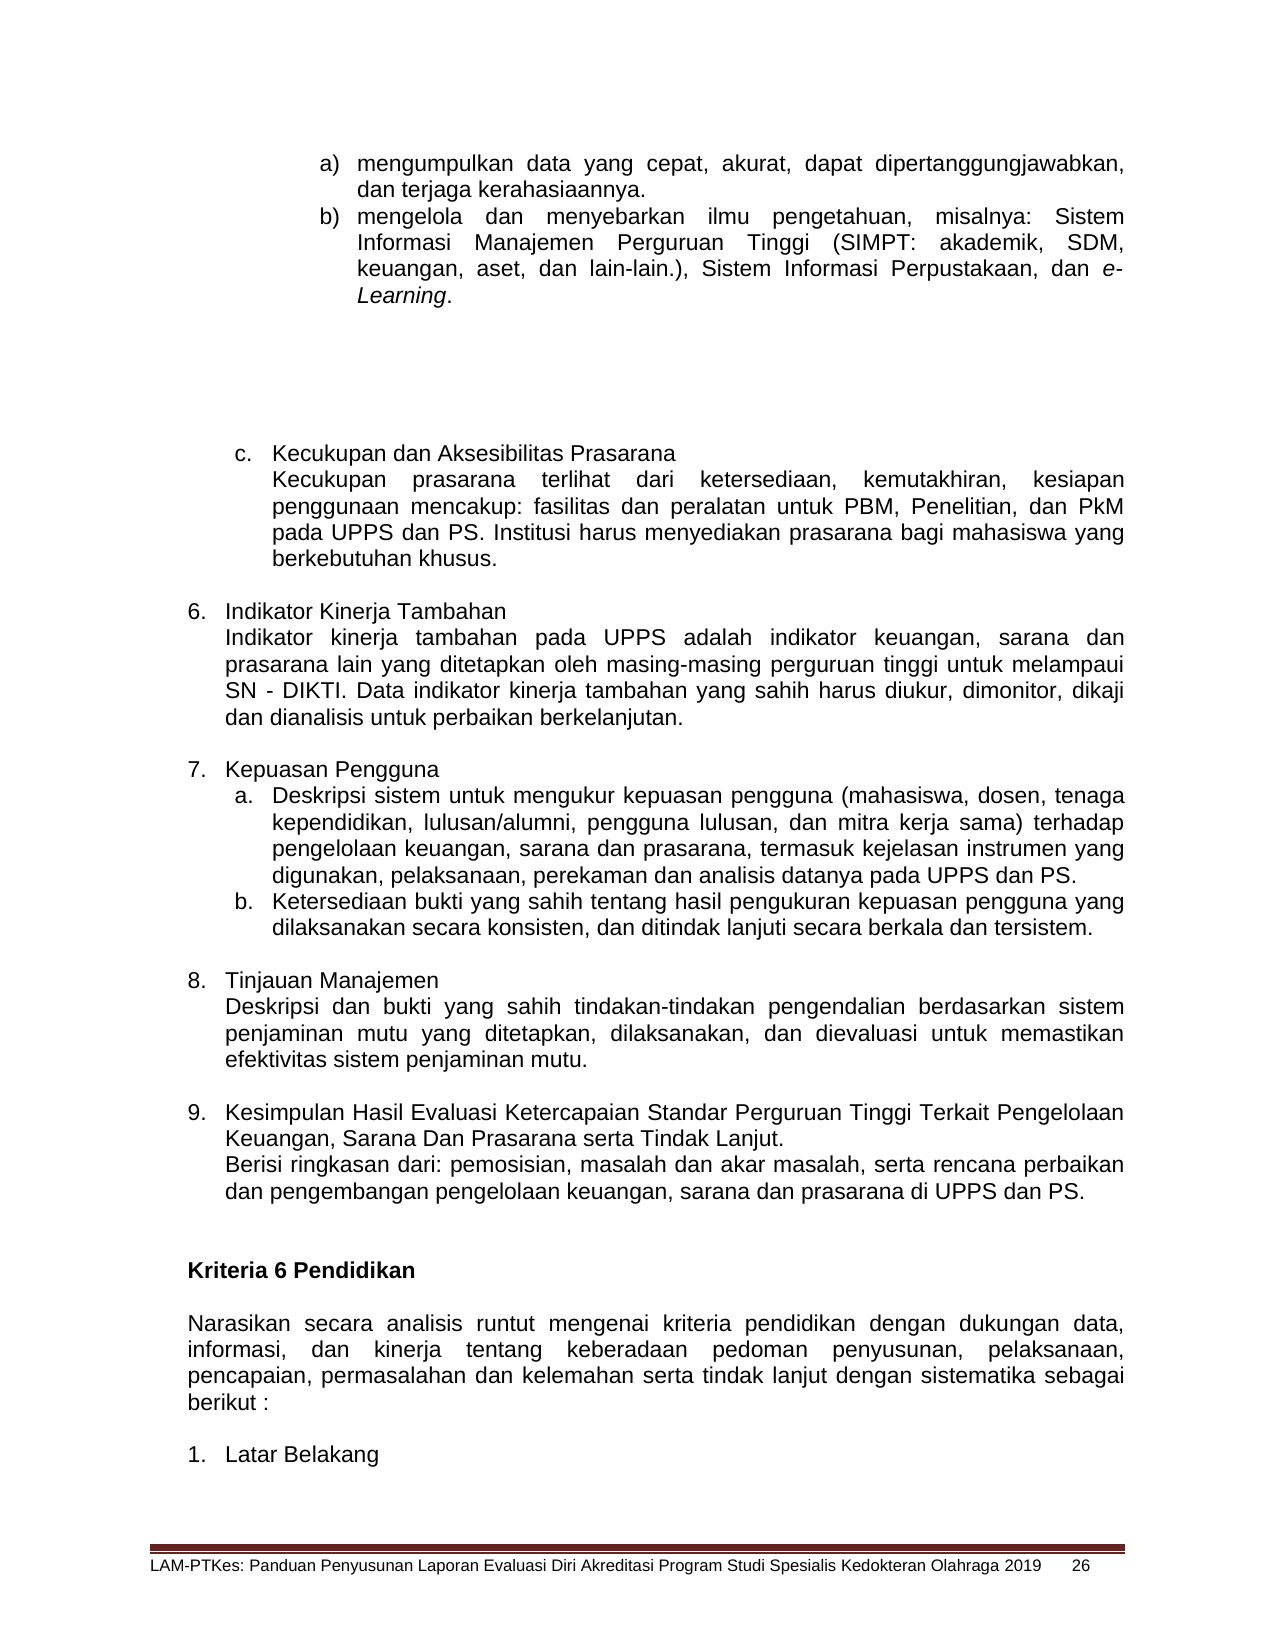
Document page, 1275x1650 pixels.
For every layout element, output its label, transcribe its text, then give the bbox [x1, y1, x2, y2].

subtitle Kriteria 6 Pendidikan [187, 1257, 1125, 1283]
text Narasikan secara analisis runtut mengenai kriteria pendidikan dengan dukungan data, informasi, dan kinerja tentang keberadaan pedoman penyusunan, pelaksanaan, pencapaian, permasalahan dan kelemahan serta tindak lanjut dengan sistematika sebagai berikut : [187, 1309, 1125, 1415]
list Tinjauan Manajemen [187, 967, 1125, 993]
list mengelola dan menyebarkan ilmu pengetahuan, misalnya: Sistem Informasi Manajemen Perguruan Tinggi (SIMPT: akademik, SDM, keuangan, aset, dan lain-lain.), Sistem Informasi Perpustakaan, dan e-Learning. [319, 203, 1125, 308]
list Kepuasan Pengguna [187, 756, 1125, 782]
list Indikator Kinerja Tambahan [187, 598, 1125, 624]
text Indikator kinerja tambahan pada UPPS adalah indikator keuangan, sarana dan prasarana lain yang ditetapkan oleh masing-masing perguruan tinggi untuk melampaui SN - DIKTI. Data indikator kinerja tambahan yang sahih harus diukur, dimonitor, dikaji dan dianalisis untuk perbaikan berkelanjutan. [225, 624, 1125, 730]
list mengumpulkan data yang cepat, akurat, dapat dipertanggungjawabkan, dan terjaga kerahasiaannya. [319, 150, 1125, 203]
list Latar Belakang [187, 1441, 1125, 1468]
list Kecukupan dan Aksesibilitas Prasarana [234, 440, 1125, 466]
text Deskripsi dan bukti yang sahih tindakan-tindakan pengendalian berdasarkan sistem penjaminan mutu yang ditetapkan, dilaksanakan, dan dievaluasi untuk memastikan efektivitas sistem penjaminan mutu. [225, 993, 1125, 1072]
list Ketersediaan bukti yang sahih tentang hasil pengukuran kepuasan pengguna yang dilaksanakan secara konsisten, dan ditindak lanjuti secara berkala dan tersistem. [234, 888, 1125, 941]
text Berisi ringkasan dari: pemosisian, masalah dan akar masalah, serta rencana perbaikan dan pengembangan pengelolaan keuangan, sarana dan prasarana di UPPS dan PS. [225, 1151, 1125, 1204]
text Kecukupan prasarana terlihat dari ketersediaan, kemutakhiran, kesiapan penggunaan mencakup: fasilitas dan peralatan untuk PBM, Penelitian, dan PkM pada UPPS dan PS. Institusi harus menyediakan prasarana bagi mahasiswa yang berkebutuhan khusus. [272, 466, 1125, 572]
list Deskripsi sistem untuk mengukur kepuasan pengguna (mahasiswa, dosen, tenaga kependidikan, lulusan/alumni, pengguna lulusan, dan mitra kerja sama) terhadap pengelolaan keuangan, sarana dan prasarana, termasuk kejelasan instrumen yang digunakan, pelaksanaan, perekaman dan analisis datanya pada UPPS dan PS. [234, 782, 1125, 888]
list Kesimpulan Hasil Evaluasi Ketercapaian Standar Perguruan Tinggi Terkait Pengelolaan Keuangan, Sarana Dan Prasarana serta Tindak Lanjut. [187, 1099, 1125, 1151]
